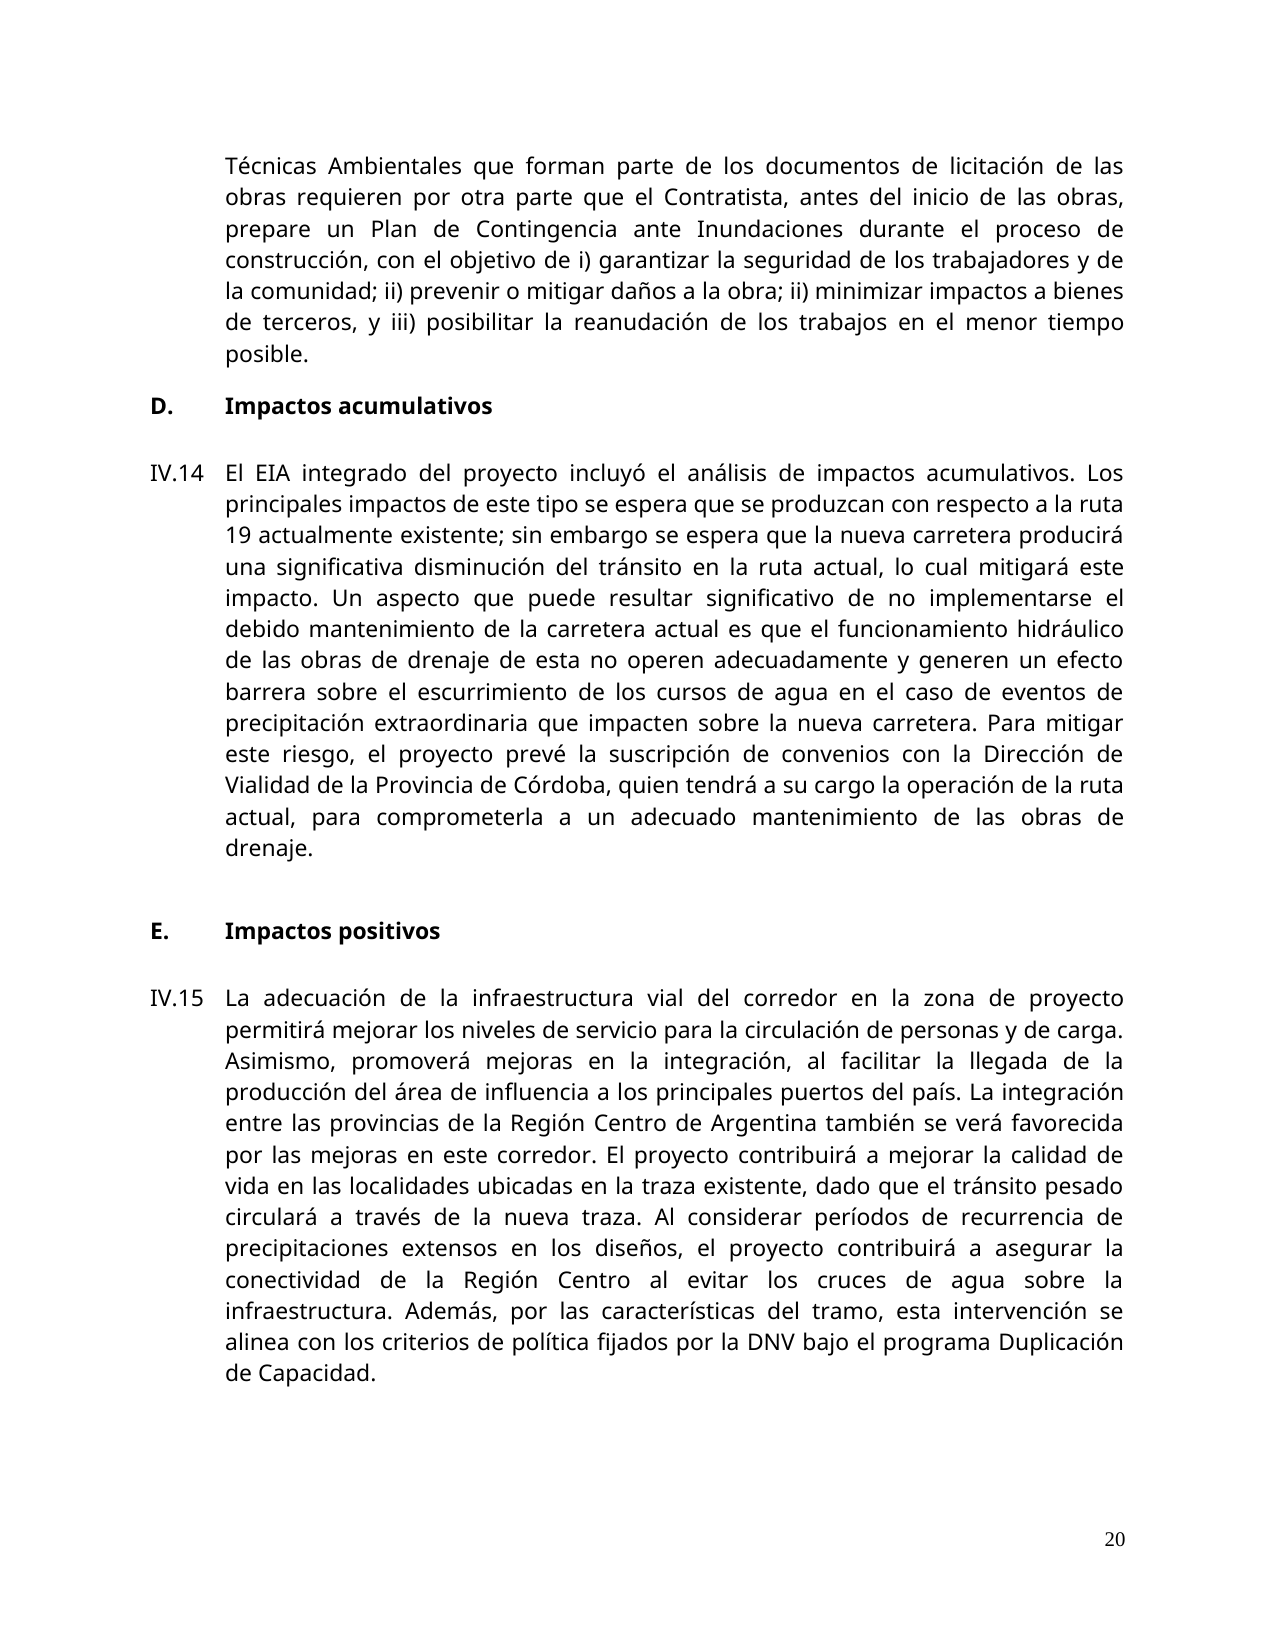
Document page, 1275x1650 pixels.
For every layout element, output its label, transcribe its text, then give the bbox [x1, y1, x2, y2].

subtitle El EIA integrado del proyecto incluyó el análisis de impactos acumulativos. Los principales impactos de este tipo se espera que se produzcan con respecto a la ruta 19 actualmente existente; sin embargo se espera que la nueva carretera producirá una significativa disminución del tránsito en la ruta actual, lo cual mitigará este impacto. Un aspecto que puede resultar significativo de no implementarse el debido mantenimiento de la carretera actual es que el funcionamiento hidráulico de las obras de drenaje de esta no operen adecuadamente y generen un efecto barrera sobre el escurrimiento de los cursos de agua en el caso de eventos de precipitación extraordinaria que impacten sobre la nueva carretera. Para mitigar este riesgo, el proyecto prevé la suscripción de convenios con la Dirección de Vialidad de la Provincia de Córdoba, quien tendrá a su cargo la operación de la ruta actual, para comprometerla a un adecuado mantenimiento de las obras de drenaje. [150, 457, 1125, 863]
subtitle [150, 150, 1125, 369]
subtitle Impactos acumulativos [150, 389, 1125, 421]
subtitle La adecuación de la infraestructura vial del corredor en la zona de proyecto permitirá mejorar los niveles de servicio para la circulación de personas y de carga. Asimismo, promoverá mejoras en la integración, al facilitar la llegada de la producción del área de influencia a los principales puertos del país. La integración entre las provincias de la Región Centro de Argentina también se verá favorecida por las mejoras en este corredor. El proyecto contribuirá a mejorar la calidad de vida en las localidades ubicadas en la traza existente, dado que el tránsito pesado circulará a través de la nueva traza. Al considerar períodos de recurrencia de precipitaciones extensos en los diseños, el proyecto contribuirá a asegurar la conectividad de la Región Centro al evitar los cruces de agua sobre la infraestructura. Además, por las características del tramo, esta intervención se alinea con los criterios de política fijados por la DNV bajo el programa Duplicación de Capacidad. [150, 982, 1125, 1388]
subtitle Impactos positivos [150, 915, 1125, 946]
